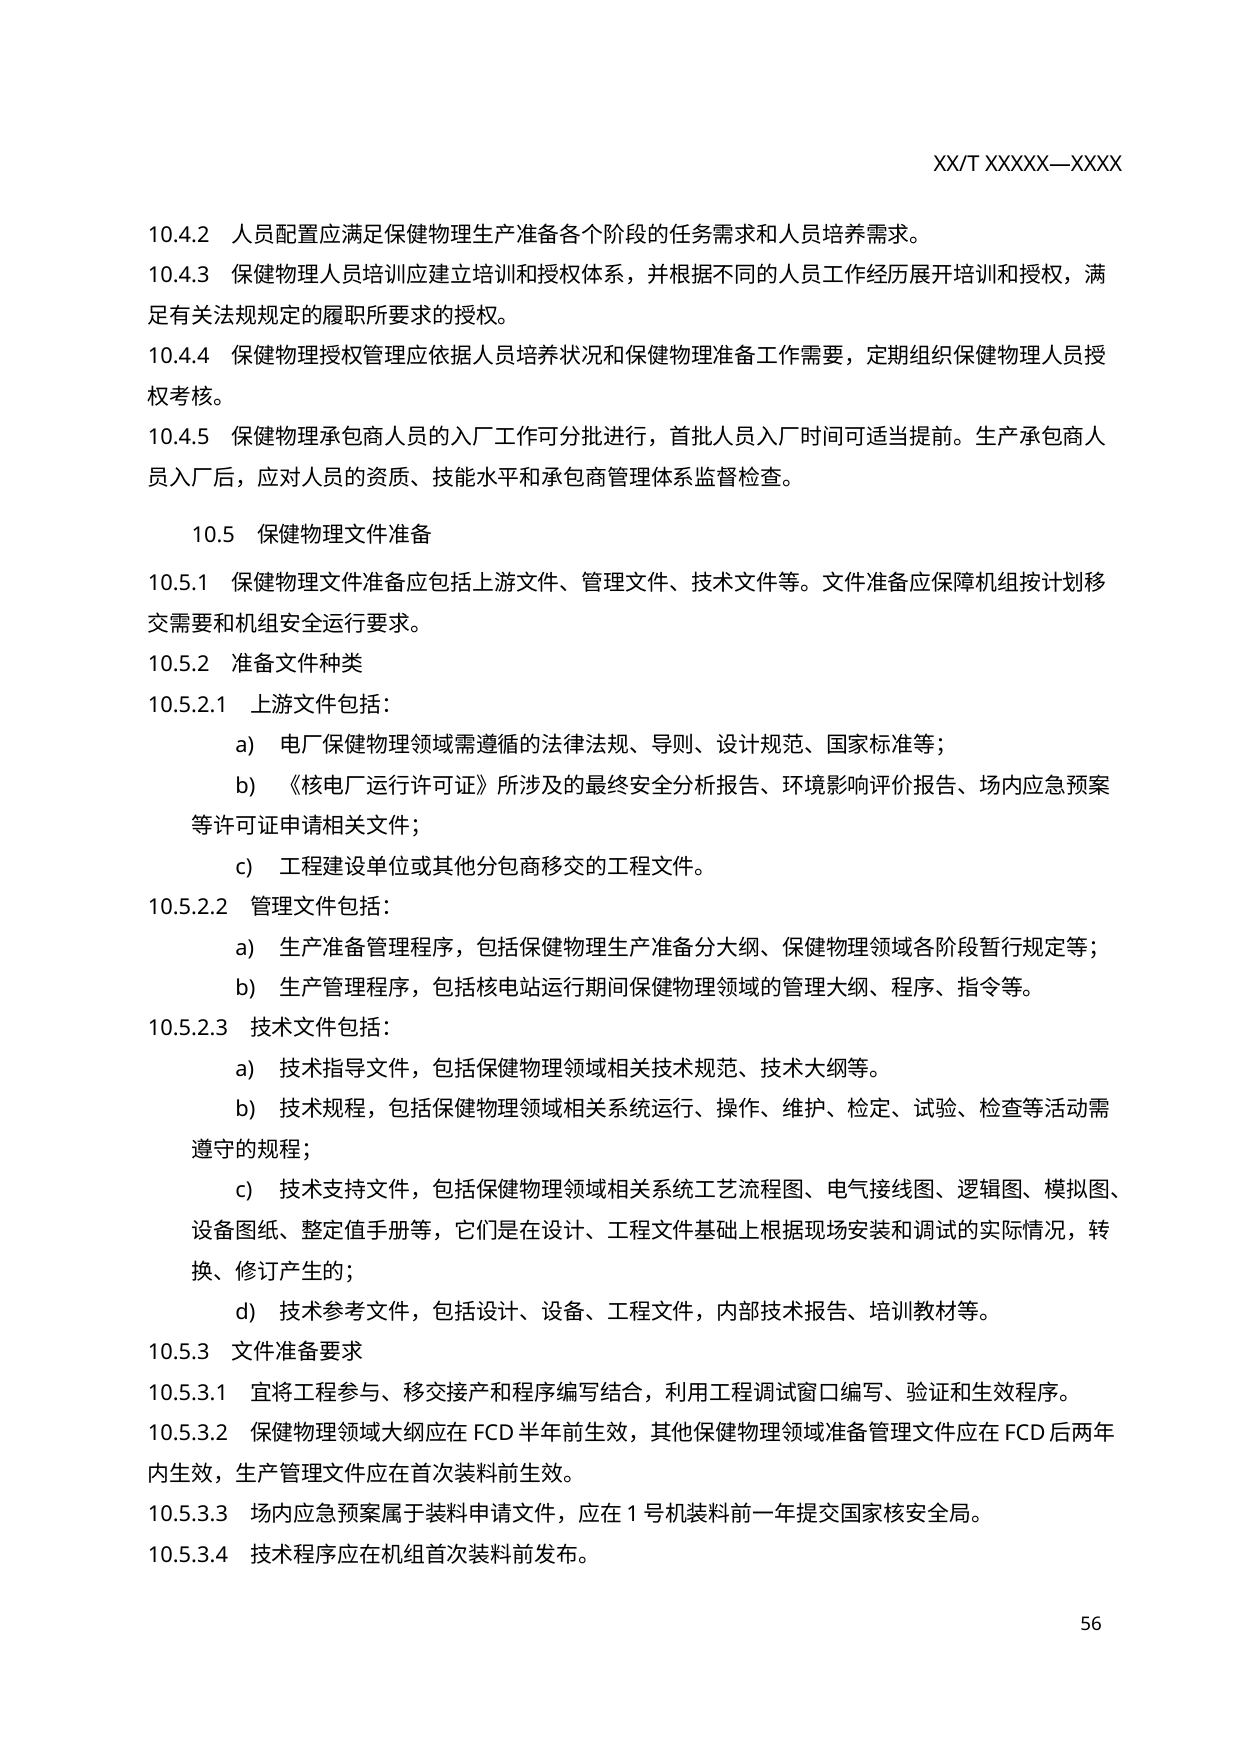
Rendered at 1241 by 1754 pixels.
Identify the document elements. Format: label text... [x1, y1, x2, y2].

list 管理文件包括： [148, 889, 1122, 921]
text 准备文件种类 [148, 646, 1122, 679]
list 电厂保健物理领域需遵循的法律法规、导则、设计规范、国家标准等； [191, 727, 1122, 759]
list 工程建设单位或其他分包商移交的工程文件。 [191, 848, 1122, 881]
list 宜将工程参与、移交接产和程序编写结合，利用工程调试窗口编写、验证和生效程序。 [148, 1374, 1122, 1407]
text 保健物理文件准备应包括上游文件、管理文件、技术文件等。文件准备应保障机组按计划移交需要和机组安全运行要求。 [148, 565, 1122, 638]
list 上游文件包括： [148, 687, 1122, 719]
list 《核电厂运行许可证》所涉及的最终安全分析报告、环境影响评价报告、场内应急预案等许可证申请相关文件； [191, 767, 1122, 841]
text 保健物理人员培训应建立培训和授权体系，并根据不同的人员工作经历展开培训和授权，满足有关法规规定的履职所要求的授权。 [148, 257, 1122, 330]
list 技术参考文件，包括设计、设备、工程文件，内部技术报告、培训教材等。 [191, 1294, 1122, 1326]
list 保健物理领域大纲应在FCD半年前生效，其他保健物理领域准备管理文件应在FCD后两年内生效，生产管理文件应在首次装料前生效。 [148, 1415, 1122, 1488]
list 技术支持文件，包括保健物理领域相关系统工艺流程图、电气接线图、逻辑图、模拟图、设备图纸、整定值手册等，它们是在设计、工程文件基础上根据现场安装和调试的实际情况，转换、修订产生的； [191, 1172, 1122, 1286]
text 文件准备要求 [148, 1334, 1122, 1367]
list 技术程序应在机组首次装料前发布。 [148, 1536, 1122, 1569]
list 技术规程，包括保健物理领域相关系统运行、操作、维护、检定、试验、检查等活动需遵守的规程； [191, 1091, 1122, 1164]
list 生产准备管理程序，包括保健物理生产准备分大纲、保健物理领域各阶段暂行规定等； [191, 929, 1122, 962]
text 保健物理文件准备 [148, 516, 1122, 549]
text 保健物理承包商人员的入厂工作可分批进行，首批人员入厂时间可适当提前。生产承包商人员入厂后，应对人员的资质、技能水平和承包商管理体系监督检查。 [148, 419, 1122, 492]
list 技术文件包括： [148, 1010, 1122, 1043]
text 人员配置应满足保健物理生产准备各个阶段的任务需求和人员培养需求。 [148, 217, 1122, 249]
list 技术指导文件，包括保健物理领域相关技术规范、技术大纲等。 [191, 1051, 1122, 1083]
list 场内应急预案属于装料申请文件，应在1号机装料前一年提交国家核安全局。 [148, 1496, 1122, 1528]
list 生产管理程序，包括核电站运行期间保健物理领域的管理大纲、程序、指令等。 [191, 970, 1122, 1002]
text 保健物理授权管理应依据人员培养状况和保健物理准备工作需要，定期组织保健物理人员授权考核。 [148, 338, 1122, 411]
